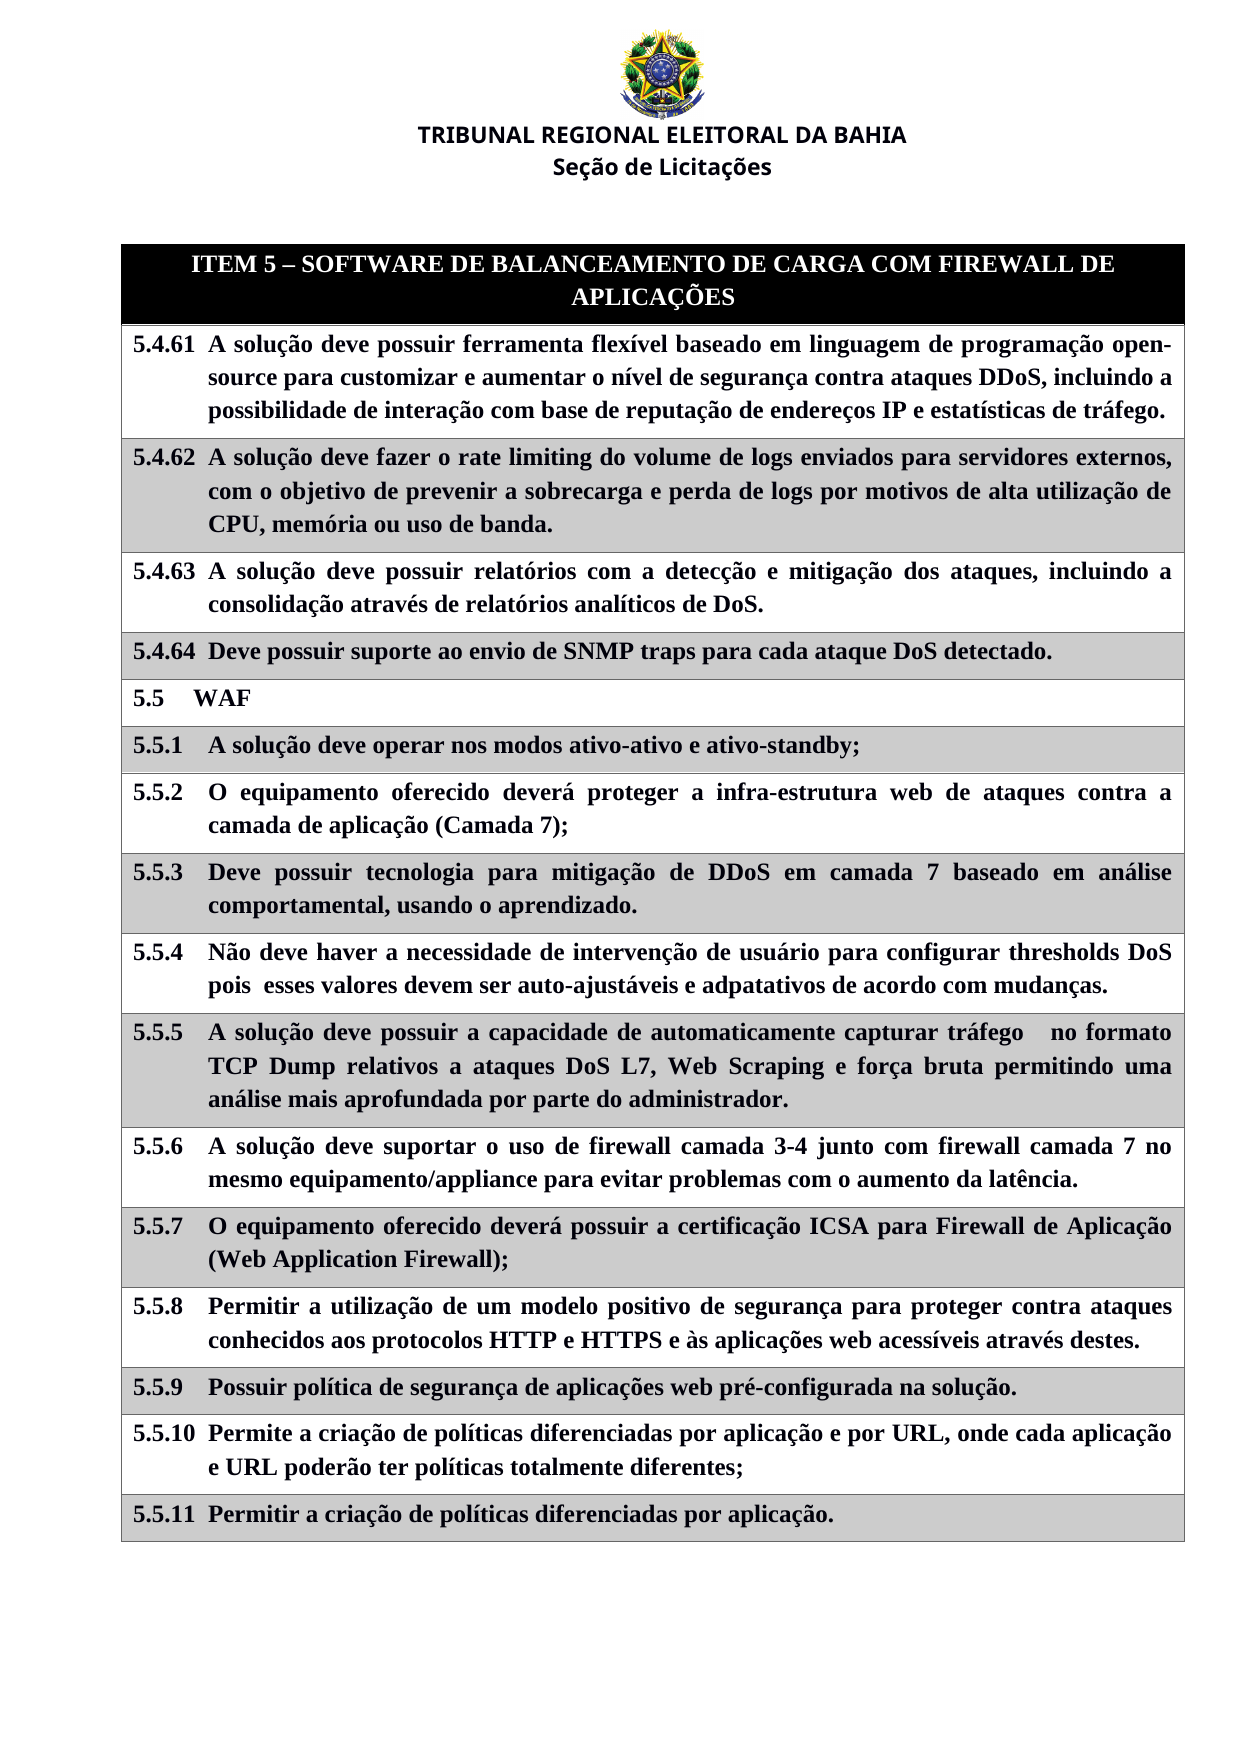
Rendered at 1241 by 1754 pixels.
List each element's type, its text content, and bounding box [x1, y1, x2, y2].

table_cell A solução deve possuir relatórios com a detecção e mitigação dos ataques, incluindo a consolidação através de relatórios analíticos de DoS. [122, 553, 1184, 632]
table_cell A solução deve fazer o rate limiting do volume de logs enviados para servidores externos, com o objetivo de prevenir a sobrecarga e perda de logs por motivos de alta utilização de CPU, memória ou uso de banda. [122, 439, 1184, 552]
table_header ITEM 5 – SOFTWARE DE BALANCEAMENTO DE CARGA COM FIREWALL DE APLICAÇÕES [122, 245, 1184, 324]
table_cell A solução deve suportar o uso de firewall camada 3-4 junto com firewall camada 7 no mesmo equipamento/appliance para evitar problemas com o aumento da latência. [122, 1128, 1184, 1207]
table_cell Permite a criação de políticas diferenciadas por aplicação e por URL, onde cada aplicação e URL poderão ter políticas totalmente diferentes; [122, 1415, 1184, 1494]
table_cell O equipamento oferecido deverá possuir a certificação ICSA para Firewall de Aplicação (Web Application Firewall); [122, 1208, 1184, 1287]
table_cell A solução deve possuir a capacidade de automaticamente capturar tráfego no formato TCP Dump relativos a ataques DoS L7, Web Scraping e força bruta permitindo uma análise mais aprofundada por parte do administrador. [122, 1014, 1184, 1127]
table_cell A solução deve possuir ferramenta flexível baseado em linguagem de programação open-source para customizar e aumentar o nível de segurança contra ataques DDoS, incluindo a possibilidade de interação com base de reputação de endereços IP e estatísticas de tráfego. [122, 326, 1184, 438]
table_cell Não deve haver a necessidade de intervenção de usuário para configurar thresholds DoS pois esses valores devem ser auto-ajustáveis e adpatativos de acordo com mudanças. [122, 934, 1184, 1013]
table_cell WAF [122, 680, 1184, 726]
table_cell Possuir política de segurança de aplicações web pré-configurada na solução. [122, 1368, 1184, 1414]
table_cell Deve possuir suporte ao envio de SNMP traps para cada ataque DoS detectado. [122, 633, 1184, 679]
table_cell Deve possuir tecnologia para mitigação de DDoS em camada 7 baseado em análise comportamental, usando o aprendizado. [122, 854, 1184, 933]
table_cell A solução deve operar nos modos ativo-ativo e ativo-standby; [122, 727, 1184, 772]
table_cell Permitir a criação de políticas diferenciadas por aplicação. [122, 1495, 1184, 1541]
table_cell Permitir a utilização de um modelo positivo de segurança para proteger contra ataques conhecidos aos protocolos HTTP e HTTPS e às aplicações web acessíveis através destes. [122, 1288, 1184, 1367]
table_cell O equipamento oferecido deverá proteger a infra-estrutura web de ataques contra a camada de aplicação (Camada 7); [122, 774, 1184, 853]
